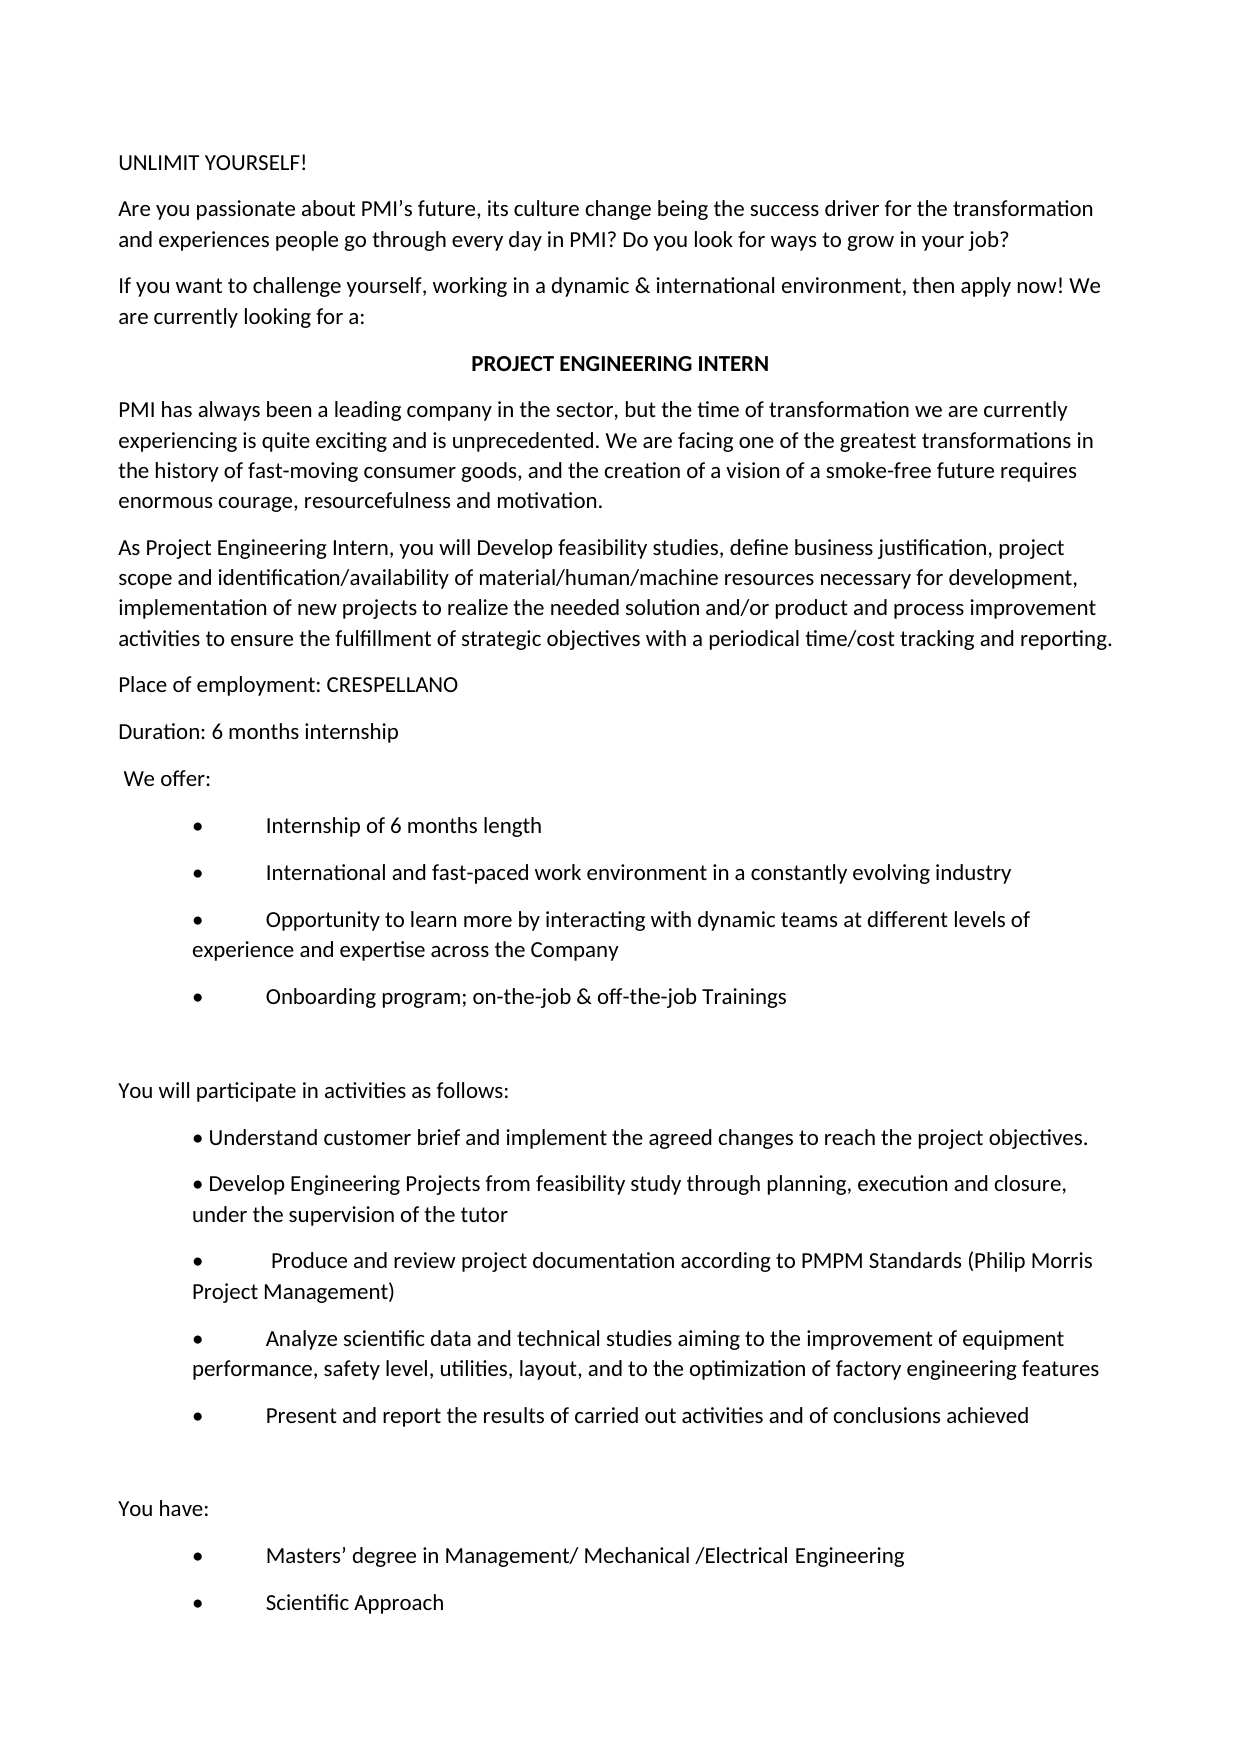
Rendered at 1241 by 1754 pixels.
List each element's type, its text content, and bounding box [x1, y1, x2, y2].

text • Produce and review project documentation according to PMPM Standards (Philip Morris Project Management) [192, 1247, 1122, 1305]
text Duration: 6 months internship [118, 717, 1122, 745]
text • International and fast-paced work environment in a constantly evolving industry [192, 858, 1122, 886]
text • Scientific Approach [192, 1588, 1122, 1616]
text • Masters’ degree in Management/ Mechanical /Electrical Engineering [192, 1541, 1122, 1569]
text PMI has always been a leading company in the sector, but the time of transformation we are currently experiencing is quite exciting and is unprecedented. We are facing one of the greatest transformations in the history of fast-moving consumer goods, and the creation of a vision of a smoke-free future requires enormous courage, resourcefulness and motivation. [118, 396, 1122, 514]
text • Analyze scientific data and technical studies aiming to the improvement of equipment performance, safety level, utilities, layout, and to the optimization of factory engineering features [192, 1324, 1122, 1382]
text PROJECT ENGINEERING INTERN [118, 349, 1122, 377]
text As Project Engineering Intern, you will Develop feasibility studies, define business justification, project scope and identification/availability of material/human/machine resources necessary for development, implementation of new projects to realize the needed solution and/or product and process improvement activities to ensure the fulfillment of strategic objectives with a periodical time/cost tracking and reporting. [118, 533, 1122, 652]
text • Develop Engineering Projects from feasibility study through planning, execution and closure, under the supervision of the tutor [192, 1169, 1122, 1228]
text • Opportunity to learn more by interacting with dynamic teams at different levels of experience and expertise across the Company [192, 905, 1122, 963]
text You have: [118, 1494, 1122, 1522]
text • Onboarding program; on-the-job & off-the-job Trainings [192, 982, 1122, 1010]
text If you want to challenge yourself, working in a dynamic & international environment, then apply now! We are currently looking for a: [118, 272, 1122, 330]
text UNLIMIT YOURSELF! [118, 148, 1122, 176]
text • Internship of 6 months length [192, 811, 1122, 839]
text We offer: [118, 764, 1122, 792]
text Are you passionate about PMI’s future, its culture change being the success driver for the transformation and experiences people go through every day in PMI? Do you look for ways to grow in your job? [118, 194, 1122, 253]
text Place of employment: CRESPELLANO [118, 671, 1122, 698]
text • Understand customer brief and implement the agreed changes to reach the project objectives. [192, 1123, 1122, 1151]
text • Present and report the results of carried out activities and of conclusions achieved [192, 1401, 1122, 1429]
text You will participate in activities as follows: [118, 1076, 1122, 1104]
